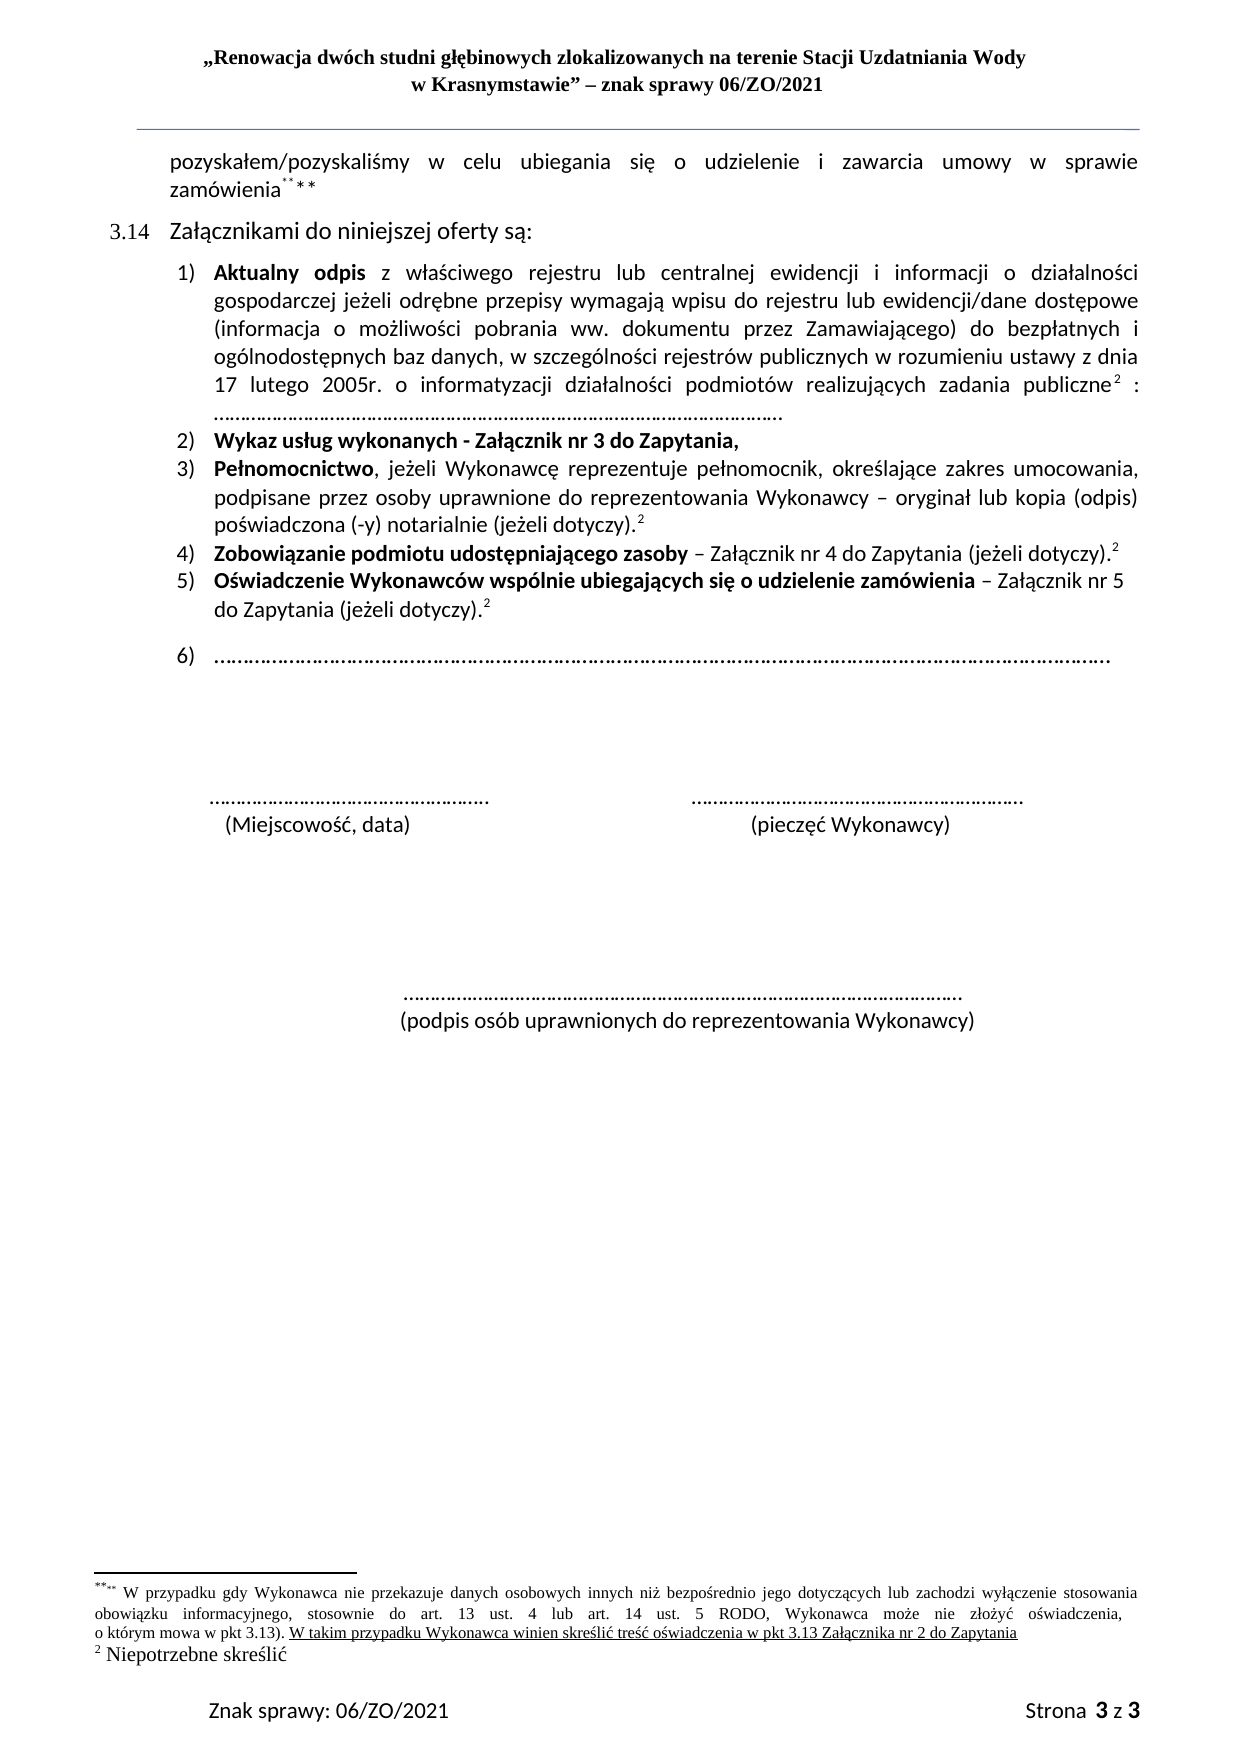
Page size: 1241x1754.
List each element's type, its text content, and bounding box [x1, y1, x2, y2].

list Wykaz usług wykonanych - Załącznik nr 3 do Zapytania, [176, 427, 1140, 454]
text (Miejscowość, data) (pieczęć Wykonawcy) [94, 810, 1140, 838]
text (podpis osób uprawnionych do reprezentowania Wykonawcy) [94, 1006, 1140, 1034]
list Zobowiązanie podmiotu udostępniającego zasoby – Załącznik nr 4 do Zapytania (jeżeli dotyczy).2 [176, 539, 1140, 567]
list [109, 147, 1140, 203]
list Pełnomocnictwo, jeżeli Wykonawcę reprezentuje pełnomocnik, określające zakres umocowania, podpisane przez osoby uprawnione do reprezentowania Wykonawcy – oryginał lub kopia (odpis) poświadczona (-y) notarialnie (jeżeli dotyczy).2 [176, 454, 1140, 539]
list Oświadczenie Wykonawców wspólnie ubiegających się o udzielenie zamówienia – Załącznik nr 5 do Zapytania (jeżeli dotyczy).2 [176, 567, 1140, 623]
text …………………………………………….. ……………………………………………………… [94, 782, 1140, 810]
list ………………………………………………………………………………………………………………………………………… [176, 639, 1140, 670]
list Załącznikami do niniejszej oferty są: [109, 215, 1140, 246]
list Aktualny odpis z właściwego rejestru lub centralnej ewidencji i informacji o działalności gospodarczej jeżeli odrębne przepisy wymagają wpisu do rejestru lub ewidencji/dane dostępowe (informacja o możliwości pobrania ww. dokumentu przez Zamawiającego) do bezpłatnych i ogólnodostępnych baz danych, w szczególności rejestrów publicznych w rozumieniu ustawy z dnia 17 lutego 2005r. o informatyzacji działalności podmiotów realizujących zadania publiczne : ……………………………………………………………………………………………… [177, 258, 1140, 427]
text ………….………………………………………………………………………………… [94, 978, 1140, 1006]
